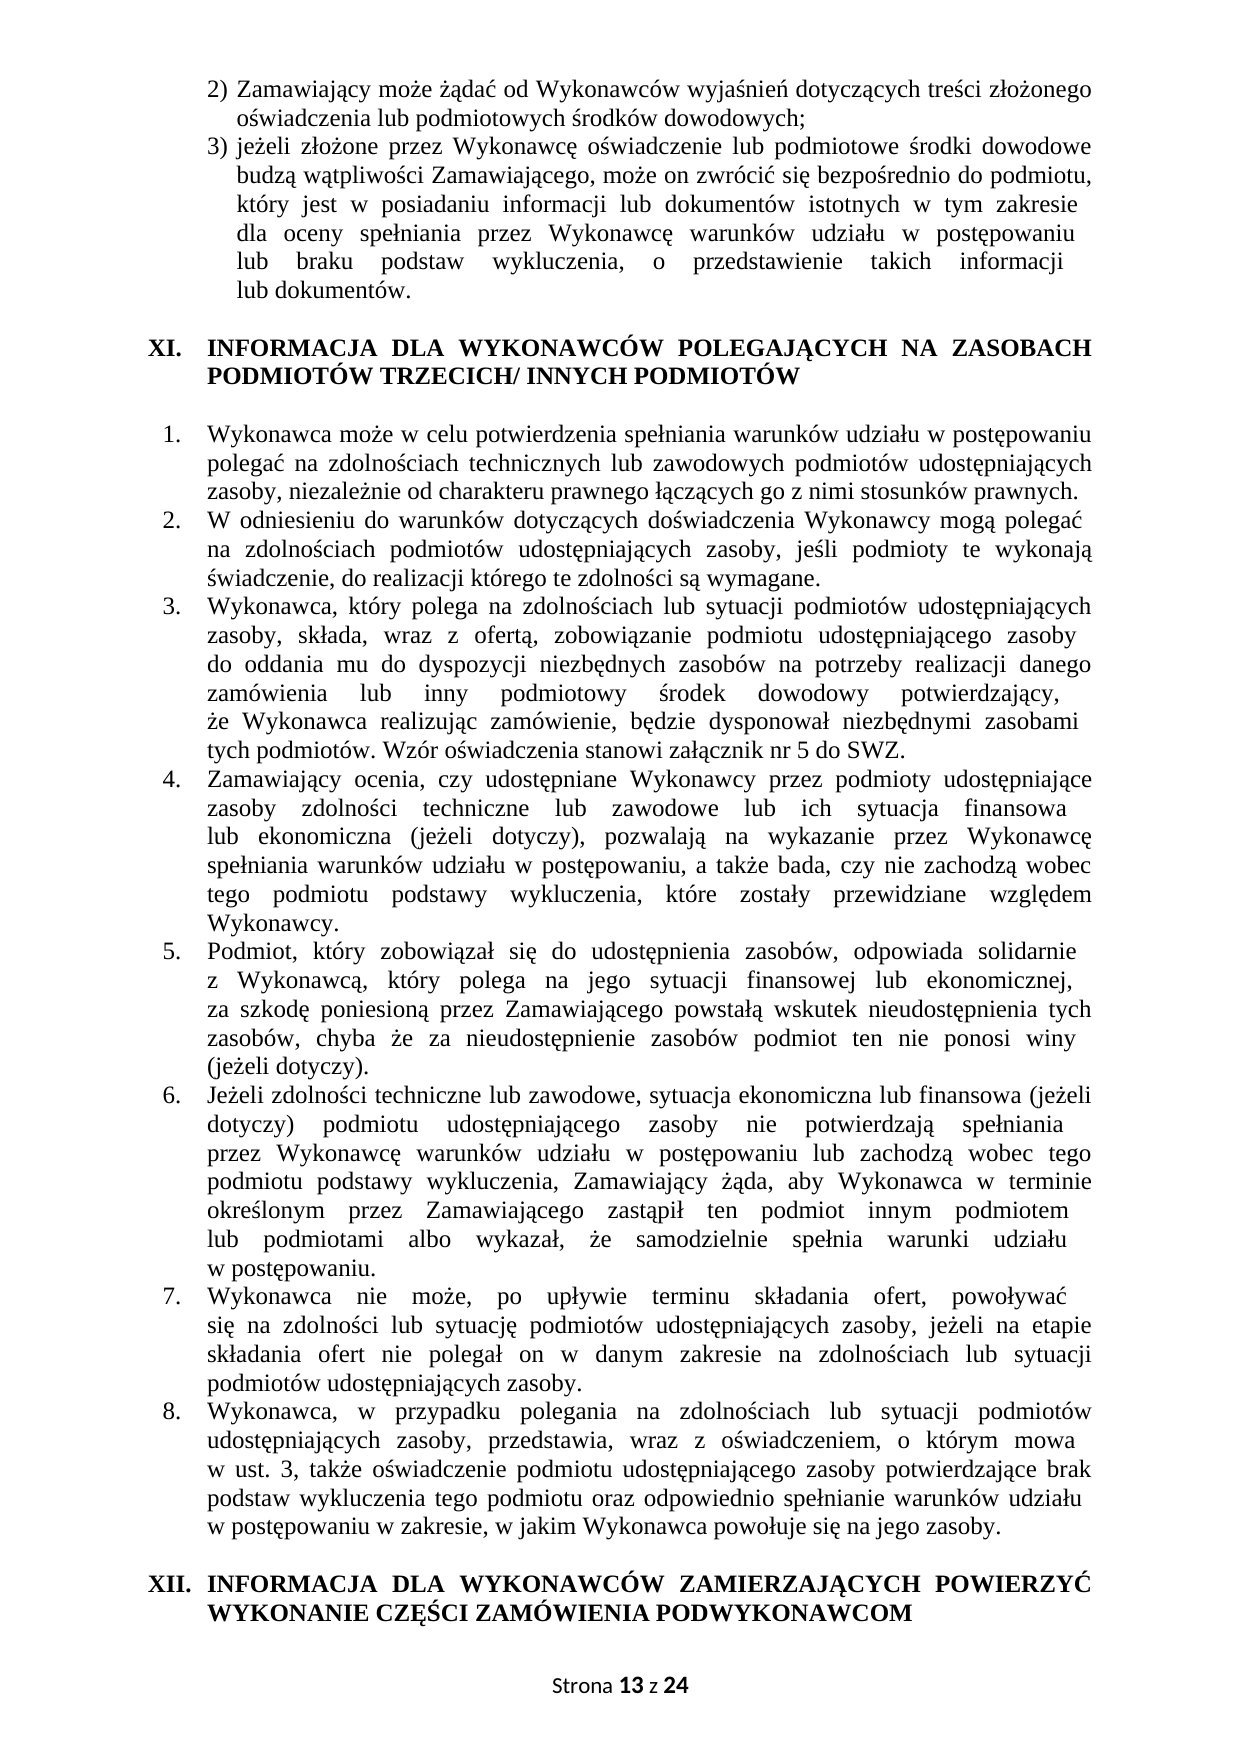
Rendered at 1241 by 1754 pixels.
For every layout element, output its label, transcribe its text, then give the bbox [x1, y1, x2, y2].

list Wykonawca nie może, po upływie terminu składania ofert, powoływać się na zdolności lub sytuację podmiotów udostępniających zasoby, jeżeli na etapie składania ofert nie polegał on w danym zakresie na zdolnościach lub sytuacji podmiotów udostępniających zasoby. [162, 1281, 1092, 1396]
list INFORMACJA DLA WYKONAWCÓW ZAMIERZAJĄCYCH POWIERZYĆ WYKONANIE CZĘŚCI ZAMÓWIENIA PODWYKONAWCOM [148, 1569, 1092, 1626]
list Wykonawca może w celu potwierdzenia spełniania warunków udziału w postępowaniu polegać na zdolnościach technicznych lub zawodowych podmiotów udostępniających zasoby, niezależnie od charakteru prawnego łączących go z nimi stosunków prawnych. [162, 419, 1092, 505]
list INFORMACJA DLA WYKONAWCÓW POLEGAJĄCYCH NA ZASOBACH PODMIOTÓW TRZECICH/ INNYCH PODMIOTÓW [148, 333, 1092, 390]
list Zamawiający może żądać od Wykonawców wyjaśnień dotyczących treści złożonego oświadczenia lub podmiotowych środków dowodowych; [207, 74, 1092, 131]
list Zamawiający ocenia, czy udostępniane Wykonawcy przez podmioty udostępniające zasoby zdolności techniczne lub zawodowe lub ich sytuacja finansowa lub ekonomiczna (jeżeli dotyczy), pozwalają na wykazanie przez Wykonawcę spełniania warunków udziału w postępowaniu, a także bada, czy nie zachodzą wobec tego podmiotu podstawy wykluczenia, które zostały przewidziane względem Wykonawcy. [162, 764, 1092, 936]
list Podmiot, który zobowiązał się do udostępnienia zasobów, odpowiada solidarnie z Wykonawcą, który polega na jego sytuacji finansowej lub ekonomicznej, za szkodę poniesioną przez Zamawiającego powstałą wskutek nieudostępnienia tych zasobów, chyba że za nieudostępnienie zasobów podmiot ten nie ponosi winy (jeżeli dotyczy). [162, 936, 1092, 1080]
list Wykonawca, który polega na zdolnościach lub sytuacji podmiotów udostępniających zasoby, składa, wraz z ofertą, zobowiązanie podmiotu udostępniającego zasoby do oddania mu do dyspozycji niezbędnych zasobów na potrzeby realizacji danego zamówienia lub inny podmiotowy środek dowodowy potwierdzający, że Wykonawca realizując zamówienie, będzie dysponował niezbędnymi zasobami tych podmiotów. Wzór oświadczenia stanowi załącznik nr 5 do SWZ. [162, 591, 1092, 764]
list jeżeli złożone przez Wykonawcę oświadczenie lub podmiotowe środki dowodowe budzą wątpliwości Zamawiającego, może on zwrócić się bezpośrednio do podmiotu, który jest w posiadaniu informacji lub dokumentów istotnych w tym zakresie dla oceny spełniania przez Wykonawcę warunków udziału w postępowaniu lub braku podstaw wykluczenia, o przedstawienie takich informacji lub dokumentów. [207, 131, 1092, 304]
list Jeżeli zdolności techniczne lub zawodowe, sytuacja ekonomiczna lub finansowa (jeżeli dotyczy) podmiotu udostępniającego zasoby nie potwierdzają spełniania przez Wykonawcę warunków udziału w postępowaniu lub zachodzą wobec tego podmiotu podstawy wykluczenia, Zamawiający żąda, aby Wykonawca w terminie określonym przez Zamawiającego zastąpił ten podmiot innym podmiotem lub podmiotami albo wykazał, że samodzielnie spełnia warunki udziału w postępowaniu. [162, 1080, 1092, 1281]
list W odniesieniu do warunków dotyczących doświadczenia Wykonawcy mogą polegać na zdolnościach podmiotów udostępniających zasoby, jeśli podmioty te wykonają świadczenie, do realizacji którego te zdolności są wymagane. [162, 505, 1092, 591]
list Wykonawca, w przypadku polegania na zdolnościach lub sytuacji podmiotów udostępniających zasoby, przedstawia, wraz z oświadczeniem, o którym mowa w ust. 3, także oświadczenie podmiotu udostępniającego zasoby potwierdzające brak podstaw wykluczenia tego podmiotu oraz odpowiednio spełnianie warunków udziału w postępowaniu w zakresie, w jakim Wykonawca powołuje się na jego zasoby. [162, 1396, 1092, 1540]
